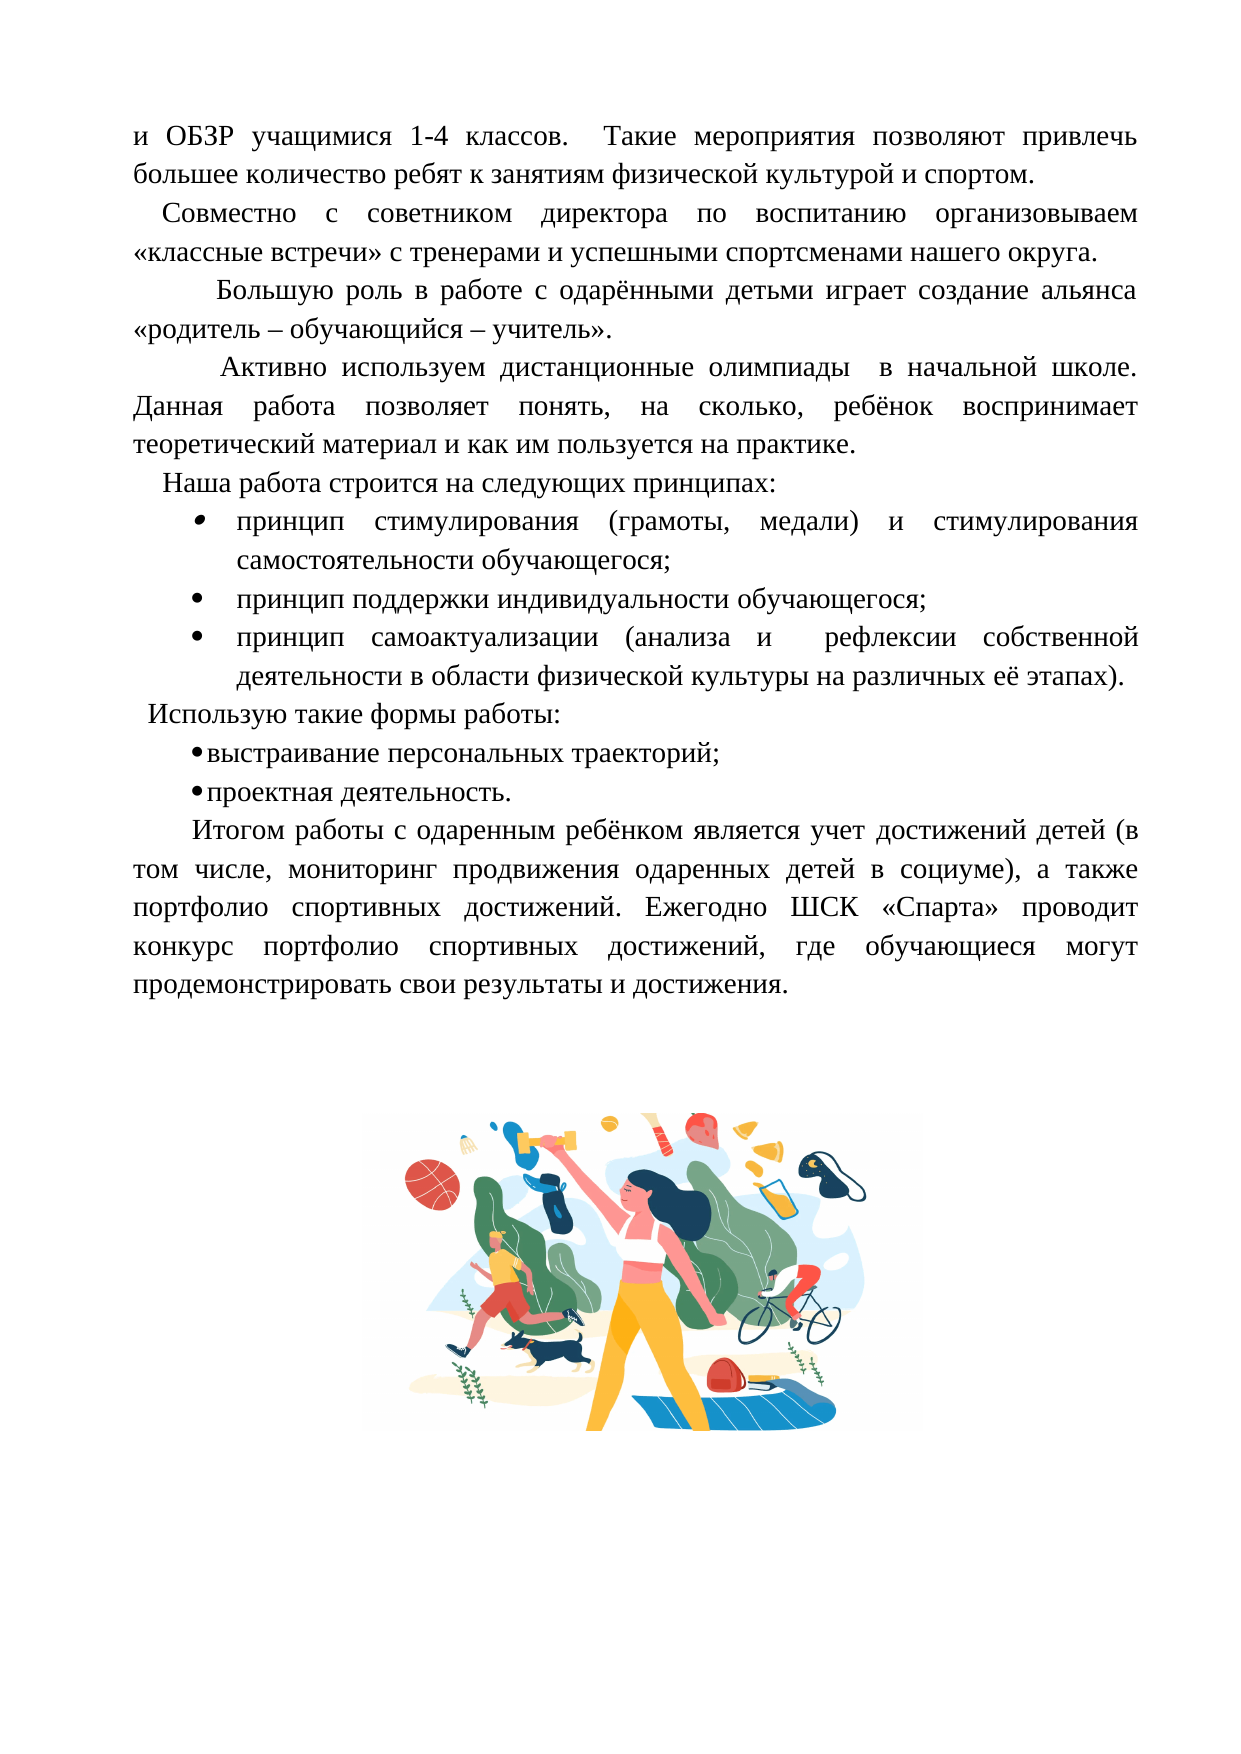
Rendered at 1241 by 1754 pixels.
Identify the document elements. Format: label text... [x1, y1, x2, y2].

list принцип поддержки индивидуальности обучающегося; [192, 581, 1139, 614]
text Итогом работы с одаренным ребёнком является учет достижений детей (в том числе, мониторинг продвижения одаренных детей в социуме), а также портфолио спортивных достижений. Ежегодно ШСК «Спарта» проводит конкурс портфолио спортивных достижений, где обучающиеся могут продемонстрировать свои результаты и достижения. [133, 812, 1139, 1000]
list выстраивание персональных траекторий; [192, 735, 1139, 769]
text Совместно с советником директора по воспитанию организовываем «классные встречи» с тренерами и успешными спортсменами нашего округа. [133, 195, 1139, 267]
list принцип стимулирования (грамоты, медали) и стимулирования самостоятельности обучающегося; [192, 503, 1139, 576]
list принцип самоактуализации (анализа и рефлексии собственной деятельности в области физической культуры на различных её этапах). [192, 619, 1139, 692]
text Использую такие формы работы: [133, 697, 1139, 730]
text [133, 118, 1139, 190]
text Активно используем дистанционные олимпиады в начальной школе. Данная работа позволяет понять, на сколько, ребёнок воспринимает теоретический материал и как им пользуется на практике. [133, 349, 1139, 460]
picture [362, 1113, 923, 1431]
text Большую роль в работе с одарёнными детьми играет создание альянса «родитель – обучающийся – учитель». [133, 272, 1139, 344]
list проектная деятельность. [192, 774, 1139, 807]
text Наша работа строится на следующих принципах: [133, 465, 1139, 498]
